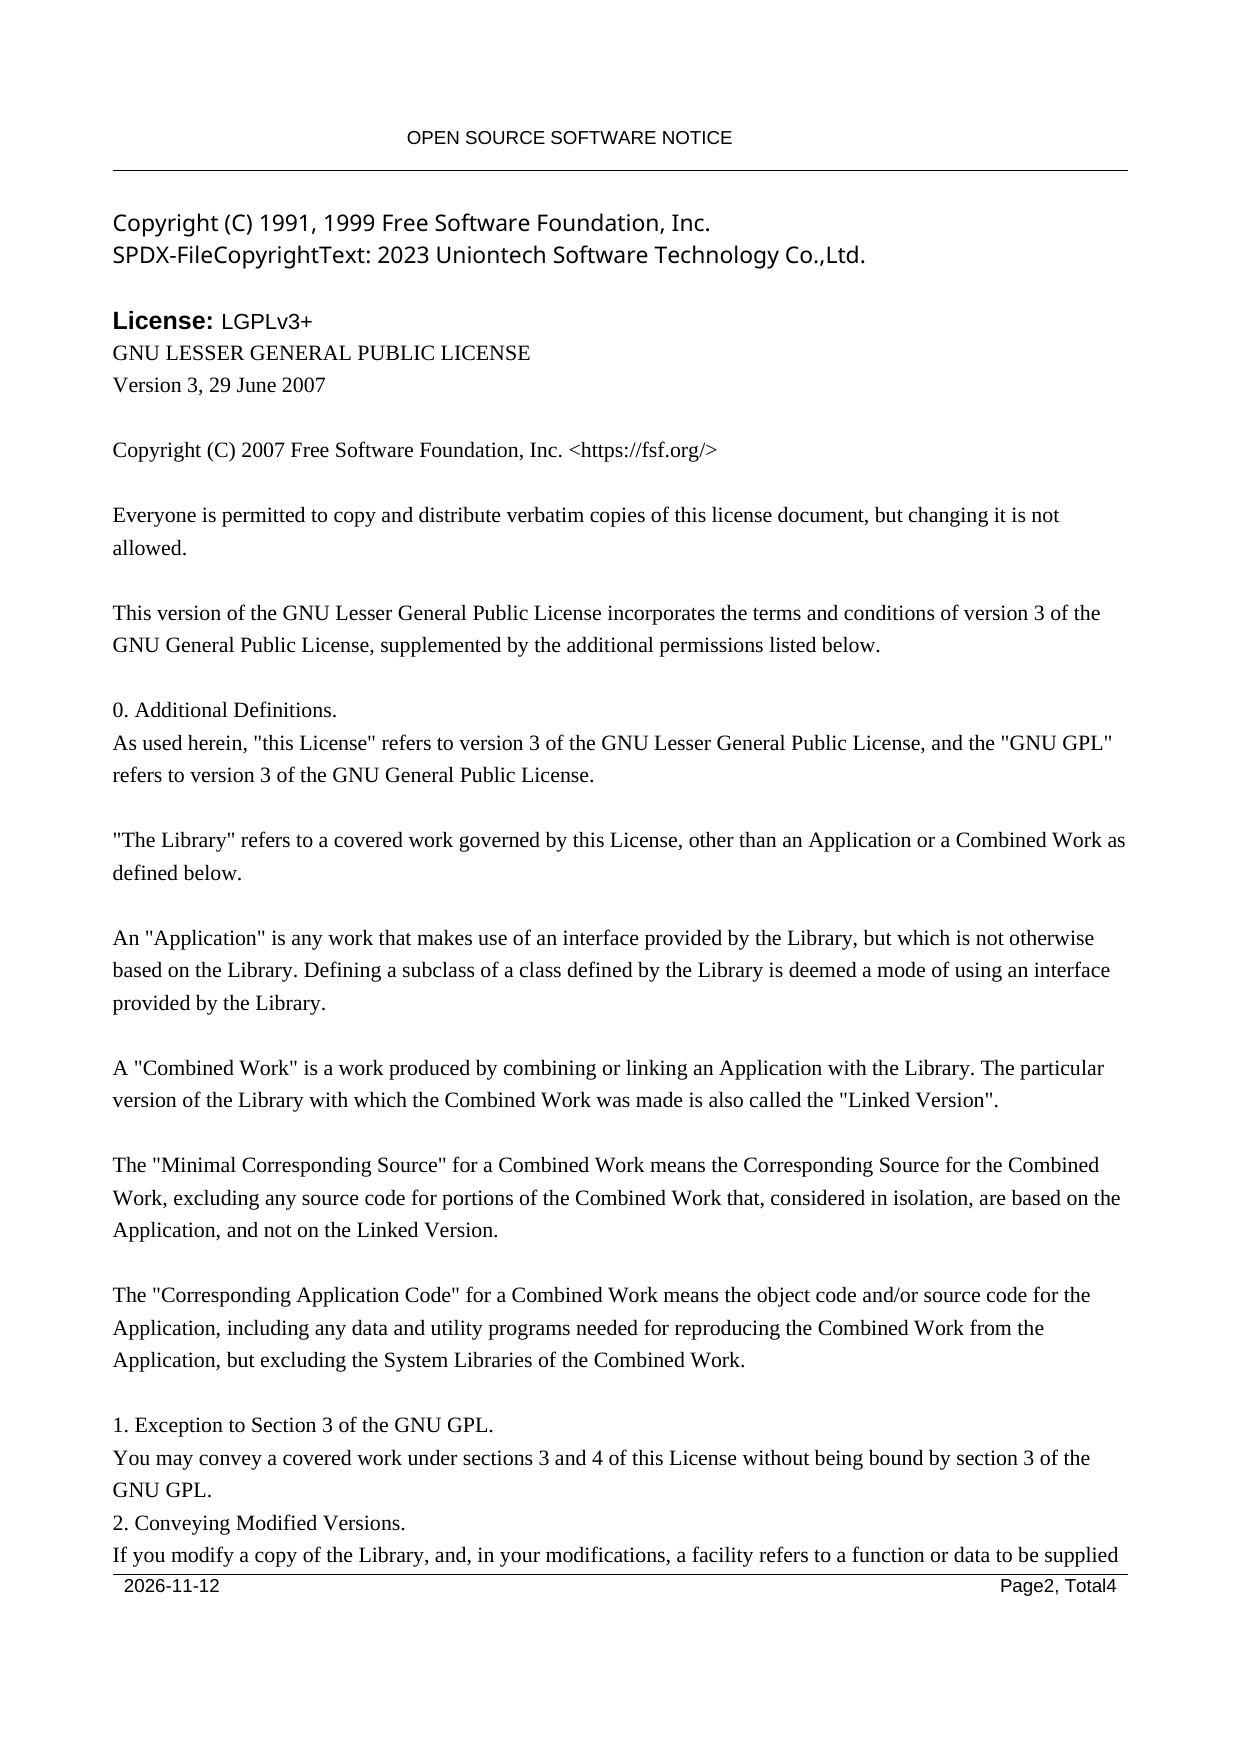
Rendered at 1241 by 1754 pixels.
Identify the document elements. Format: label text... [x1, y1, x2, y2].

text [112, 206, 1128, 304]
text License: LGPLv3+ [112, 304, 1128, 336]
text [112, 336, 1128, 1571]
